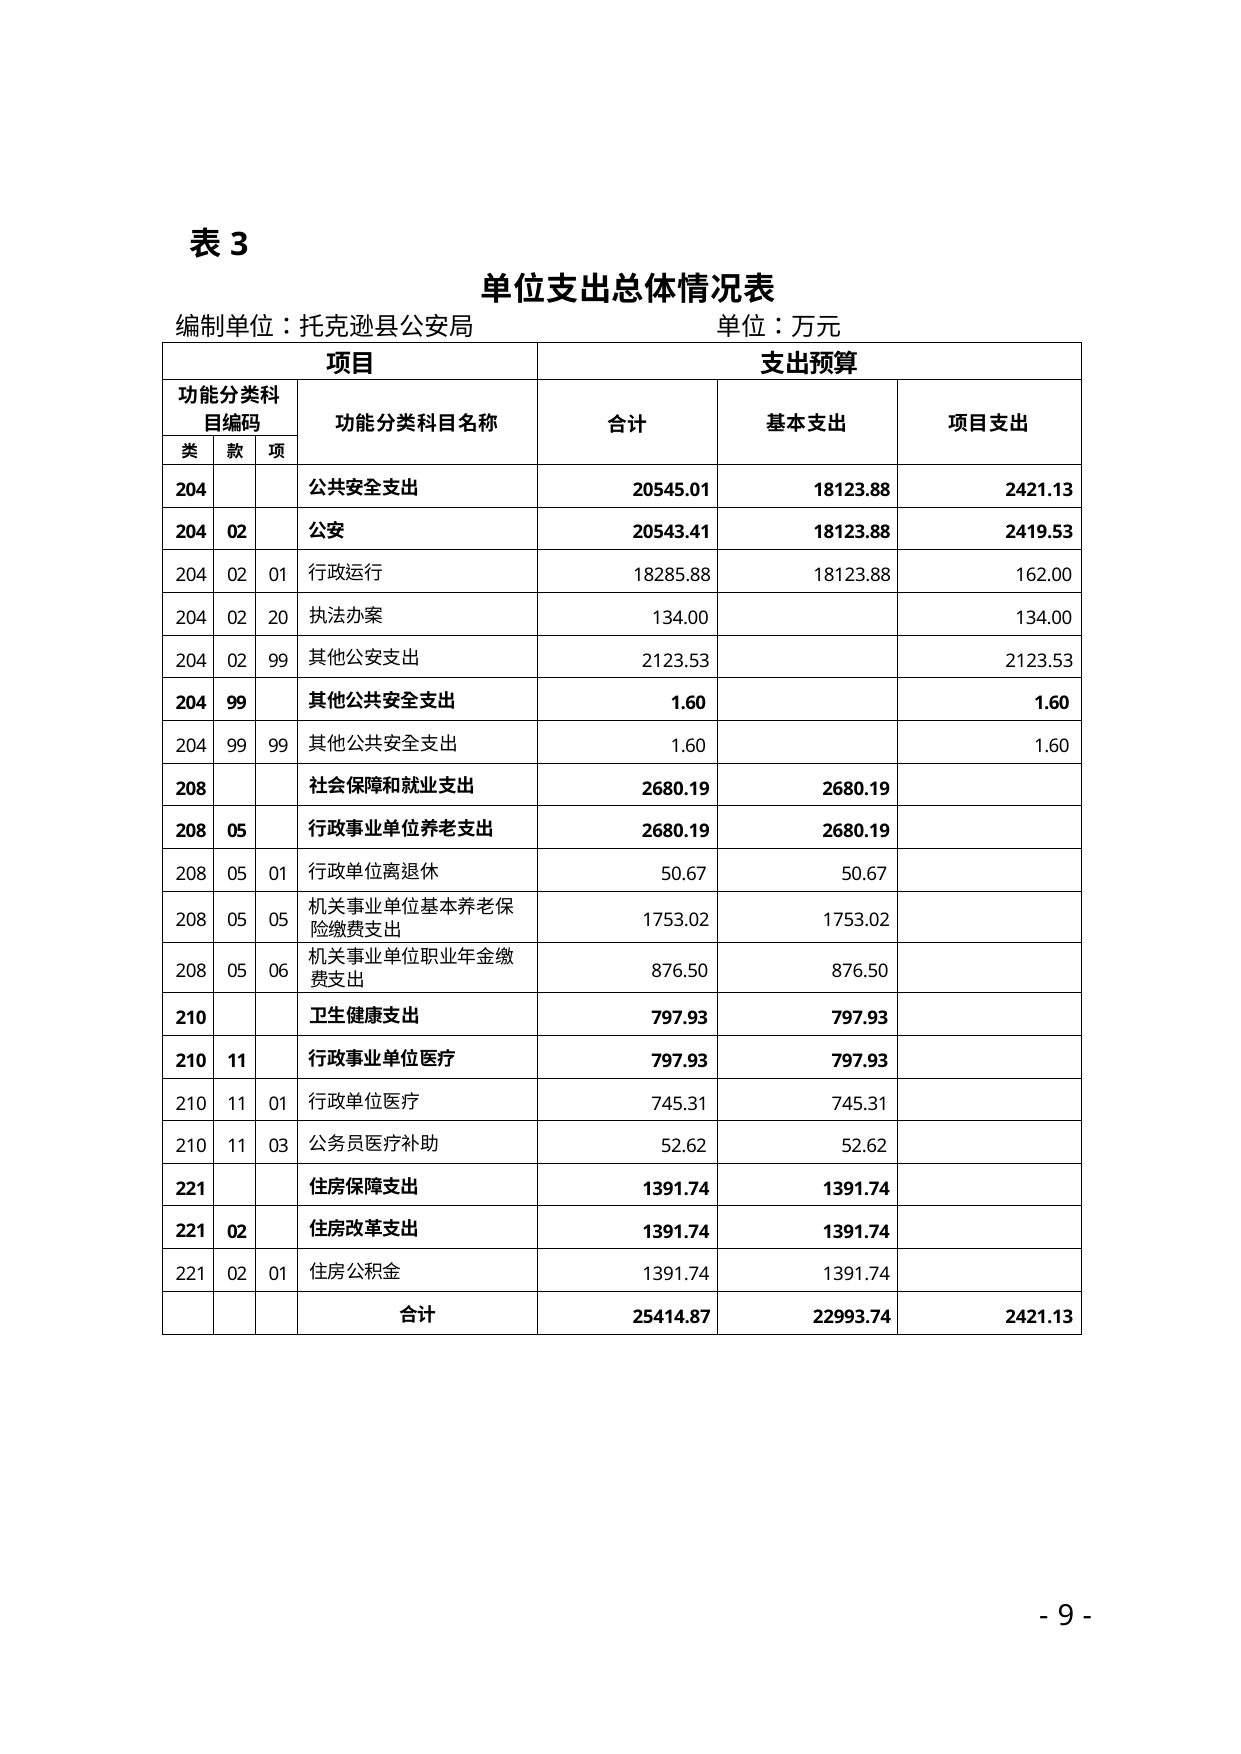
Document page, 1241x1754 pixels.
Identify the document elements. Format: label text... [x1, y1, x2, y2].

table_cell 其他公安支出 [298, 636, 537, 677]
table_cell 执法办案 [298, 593, 537, 634]
table_cell [718, 678, 897, 720]
table_cell 01 [256, 1249, 297, 1291]
table_cell 745.31 [718, 1079, 897, 1120]
table_cell [256, 1036, 297, 1077]
table_cell [718, 593, 897, 634]
table_cell 基本支出 [718, 380, 897, 464]
table_cell 机关事业单位职业年金缴 费支出 [298, 943, 537, 992]
table_cell 01 [256, 1079, 297, 1120]
table_cell 公共安全支出 [298, 465, 537, 506]
table_cell 合计 [538, 380, 717, 464]
table_cell [898, 993, 1081, 1035]
text 表 3 [189, 223, 1093, 264]
table_cell 合计 [298, 1292, 537, 1334]
table_cell 11 [214, 1079, 255, 1120]
table_cell 204 [163, 508, 213, 549]
table_cell 2421.13 [898, 1292, 1081, 1334]
table_cell 210 [163, 1121, 213, 1163]
table_cell 11 [214, 1036, 255, 1077]
table_cell 20543.41 [538, 508, 717, 549]
table_cell 1391.74 [718, 1164, 897, 1205]
table_cell [898, 1121, 1081, 1163]
table_cell [163, 1292, 213, 1334]
table_cell 01 [256, 849, 297, 891]
table_cell 05 [214, 892, 255, 941]
table_cell 01 [256, 550, 297, 592]
table_cell [256, 806, 297, 848]
table_cell [256, 764, 297, 805]
table_cell 204 [163, 636, 213, 677]
table_cell 22993.74 [718, 1292, 897, 1334]
table_cell [718, 636, 897, 677]
table_cell 行政事业单位医疗 [298, 1036, 537, 1077]
table_cell 18285.88 [538, 550, 717, 592]
table_cell 134.00 [898, 593, 1081, 634]
table_cell 1391.74 [538, 1206, 717, 1248]
table_cell [898, 764, 1081, 805]
table_cell 05 [214, 806, 255, 848]
table_cell 06 [256, 943, 297, 992]
table_cell 162.00 [898, 550, 1081, 592]
table_cell 50.67 [538, 849, 717, 891]
table_cell 行政事业单位养老支出 [298, 806, 537, 848]
table_cell 876.50 [538, 943, 717, 992]
table_cell 52.62 [538, 1121, 717, 1163]
table_cell 221 [163, 1249, 213, 1291]
table_cell 204 [163, 678, 213, 720]
table_header 支出预算 [538, 343, 1081, 379]
table_cell 204 [163, 550, 213, 592]
table_cell 机关事业单位基本养老保 险缴费支出 [298, 892, 537, 941]
table_cell 208 [163, 943, 213, 992]
table_cell [256, 993, 297, 1035]
table_cell 208 [163, 849, 213, 891]
table_cell 1391.74 [718, 1249, 897, 1291]
table_cell 款 [214, 436, 255, 464]
table_cell 99 [256, 636, 297, 677]
table_cell [256, 508, 297, 549]
table_cell 02 [214, 636, 255, 677]
table_cell [898, 1079, 1081, 1120]
table_cell 2680.19 [538, 764, 717, 805]
table_cell 204 [163, 593, 213, 634]
table_cell 住房改革支出 [298, 1206, 537, 1248]
table_cell [718, 721, 897, 763]
table_cell 公安 [298, 508, 537, 549]
table_cell 1.60 [898, 678, 1081, 720]
table_cell 99 [256, 721, 297, 763]
table_cell 1.60 [538, 721, 717, 763]
table_cell 25414.87 [538, 1292, 717, 1334]
table_header 项目 [163, 343, 537, 379]
table_cell 20 [256, 593, 297, 634]
table_cell 134.00 [538, 593, 717, 634]
table_cell 1.60 [538, 678, 717, 720]
table_cell 02 [214, 1249, 255, 1291]
table_cell [256, 1206, 297, 1248]
table_cell 行政单位医疗 [298, 1079, 537, 1120]
table_cell [214, 465, 255, 506]
table_cell 2123.53 [538, 636, 717, 677]
table_cell 2419.53 [898, 508, 1081, 549]
table_cell 50.67 [718, 849, 897, 891]
table_cell [214, 764, 255, 805]
table_cell [898, 1249, 1081, 1291]
text 编制单位：托克逊县公安局 单位：万元 [175, 312, 1093, 342]
table_cell 18123.88 [718, 508, 897, 549]
table_cell 221 [163, 1164, 213, 1205]
table_cell 卫生健康支出 [298, 993, 537, 1035]
table_cell 2680.19 [718, 806, 897, 848]
table_cell 功能分类科目名称 [298, 380, 537, 464]
table_cell 02 [214, 593, 255, 634]
table_cell [898, 806, 1081, 848]
table_cell [256, 678, 297, 720]
table_cell 03 [256, 1121, 297, 1163]
table_cell 行政单位离退休 [298, 849, 537, 891]
table_cell [256, 465, 297, 506]
table_cell 其他公共安全支出 [298, 678, 537, 720]
table_cell 797.93 [538, 993, 717, 1035]
table_cell 类 [163, 436, 213, 464]
table_cell 1391.74 [538, 1164, 717, 1205]
table_cell 797.93 [718, 1036, 897, 1077]
table_cell 208 [163, 764, 213, 805]
table_cell 18123.88 [718, 550, 897, 592]
table_cell [898, 892, 1081, 941]
table_cell 1391.74 [718, 1206, 897, 1248]
table_cell 99 [214, 678, 255, 720]
table_cell 210 [163, 1079, 213, 1120]
table_cell [898, 849, 1081, 891]
table_cell 02 [214, 508, 255, 549]
table_cell 公务员医疗补助 [298, 1121, 537, 1163]
table_cell 02 [214, 1206, 255, 1248]
table_cell 797.93 [538, 1036, 717, 1077]
table_cell 项目支出 [898, 380, 1081, 464]
table_cell 行政运行 [298, 550, 537, 592]
table_cell 1753.02 [538, 892, 717, 941]
table_cell 876.50 [718, 943, 897, 992]
table_cell 99 [214, 721, 255, 763]
table_cell 项 [256, 436, 297, 464]
table_cell 1753.02 [718, 892, 897, 941]
table_cell [256, 1292, 297, 1334]
table_cell 02 [214, 550, 255, 592]
table_cell [214, 1164, 255, 1205]
table_cell 功能分类科 目编码 [163, 380, 297, 435]
table_cell [898, 943, 1081, 992]
table_cell 05 [214, 943, 255, 992]
table_cell 1391.74 [538, 1249, 717, 1291]
table_cell 1.60 [898, 721, 1081, 763]
table_cell [256, 1164, 297, 1205]
table_cell 2421.13 [898, 465, 1081, 506]
table_cell [898, 1206, 1081, 1248]
table_cell 745.31 [538, 1079, 717, 1120]
table_cell 2680.19 [538, 806, 717, 848]
text 单位支出总体情况表 [481, 268, 1093, 308]
table_cell 2680.19 [718, 764, 897, 805]
table_cell 住房公积金 [298, 1249, 537, 1291]
table_cell 20545.01 [538, 465, 717, 506]
table_cell 797.93 [718, 993, 897, 1035]
table_cell 221 [163, 1206, 213, 1248]
table_cell 05 [256, 892, 297, 941]
table_cell 11 [214, 1121, 255, 1163]
table_cell [214, 993, 255, 1035]
table_cell 18123.88 [718, 465, 897, 506]
table_cell 52.62 [718, 1121, 897, 1163]
table_cell 210 [163, 993, 213, 1035]
table_cell 2123.53 [898, 636, 1081, 677]
table_cell 208 [163, 892, 213, 941]
table_cell 208 [163, 806, 213, 848]
table_cell 05 [214, 849, 255, 891]
table_cell [898, 1164, 1081, 1205]
table_cell 204 [163, 465, 213, 506]
table_cell 其他公共安全支出 [298, 721, 537, 763]
table_cell 204 [163, 721, 213, 763]
table_cell [214, 1292, 255, 1334]
table_cell [898, 1036, 1081, 1077]
table_cell 社会保障和就业支出 [298, 764, 537, 805]
table_cell 210 [163, 1036, 213, 1077]
table_cell 住房保障支出 [298, 1164, 537, 1205]
